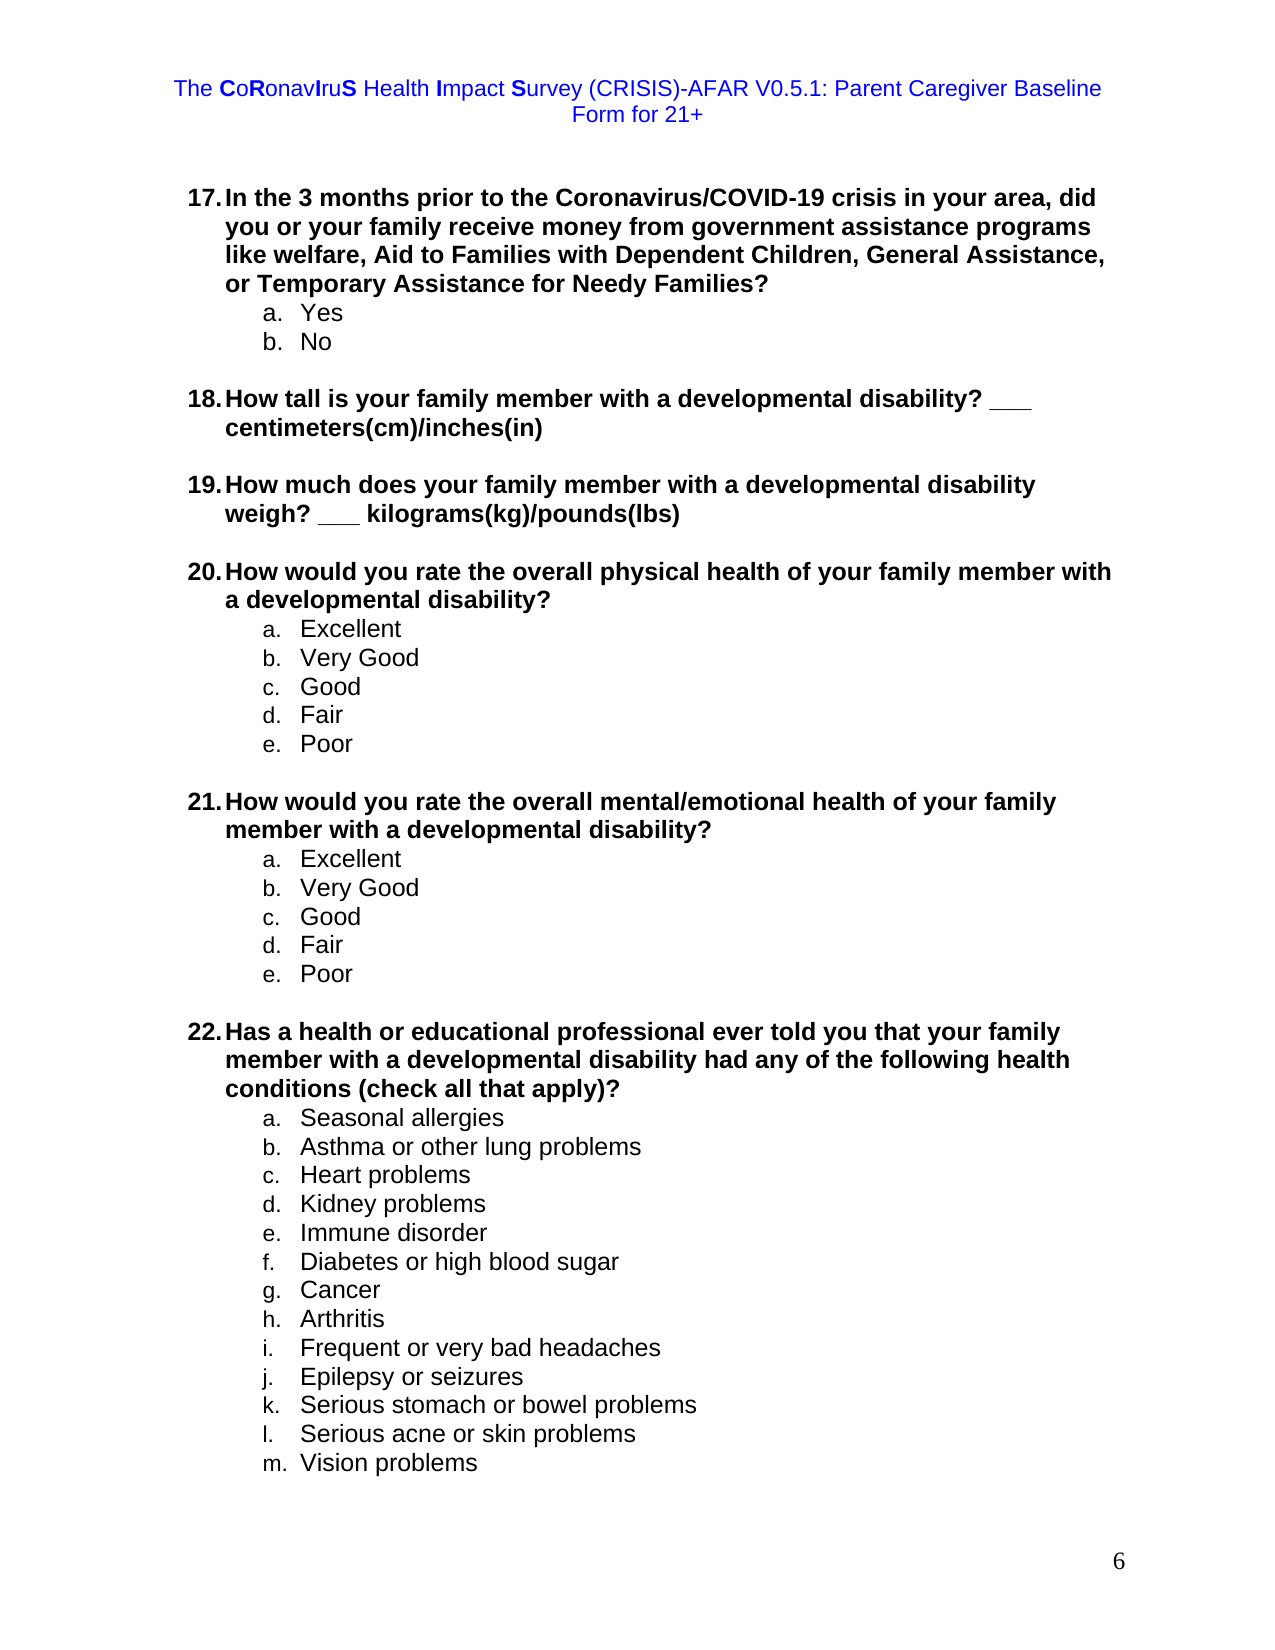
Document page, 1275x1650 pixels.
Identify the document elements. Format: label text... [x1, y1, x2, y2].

list Poor [262, 729, 1125, 758]
list Excellent [262, 614, 1125, 643]
list How would you rate the overall mental/emotional health of your family member with a developmental disability? [187, 787, 1125, 844]
list Kidney problems [262, 1189, 1125, 1218]
list Yes [262, 298, 1125, 327]
list Frequent or very bad headaches [262, 1333, 1125, 1362]
list Vision problems [262, 1448, 1125, 1477]
list Good [262, 902, 1125, 930]
list How would you rate the overall physical health of your family member with a developmental disability? [187, 557, 1125, 614]
list Immune disorder [262, 1218, 1125, 1247]
list Serious stomach or bowel problems [262, 1390, 1125, 1419]
list Heart problems [262, 1160, 1125, 1189]
list Diabetes or high blood sugar [262, 1247, 1125, 1275]
list In the 3 months prior to the Coronavirus/COVID-19 crisis in your area, did you or your family receive money from government assistance programs like welfare, Aid to Families with Dependent Children, General Assistance, or Temporary Assistance for Needy Families? [187, 183, 1125, 298]
list Good [262, 672, 1125, 700]
list Very Good [262, 873, 1125, 902]
list Excellent [262, 844, 1125, 873]
list How tall is your family member with a developmental disability? ___ centimeters(cm)/inches(in) [187, 384, 1125, 442]
list Has a health or educational professional ever told you that your family member with a developmental disability had any of the following health conditions (check all that apply)? [187, 1017, 1125, 1103]
list No [262, 327, 1125, 355]
list Seasonal allergies [262, 1103, 1125, 1132]
list Asthma or other lung problems [262, 1132, 1125, 1160]
list Fair [262, 930, 1125, 959]
list Fair [262, 700, 1125, 729]
list Very Good [262, 643, 1125, 672]
list Arthritis [262, 1304, 1125, 1333]
list Poor [262, 959, 1125, 988]
list How much does your family member with a developmental disability weigh? ___ kilograms(kg)/pounds(lbs) [187, 470, 1125, 528]
list Cancer [262, 1275, 1125, 1304]
list Epilepsy or seizures [262, 1362, 1125, 1390]
list Serious acne or skin problems [262, 1419, 1125, 1448]
